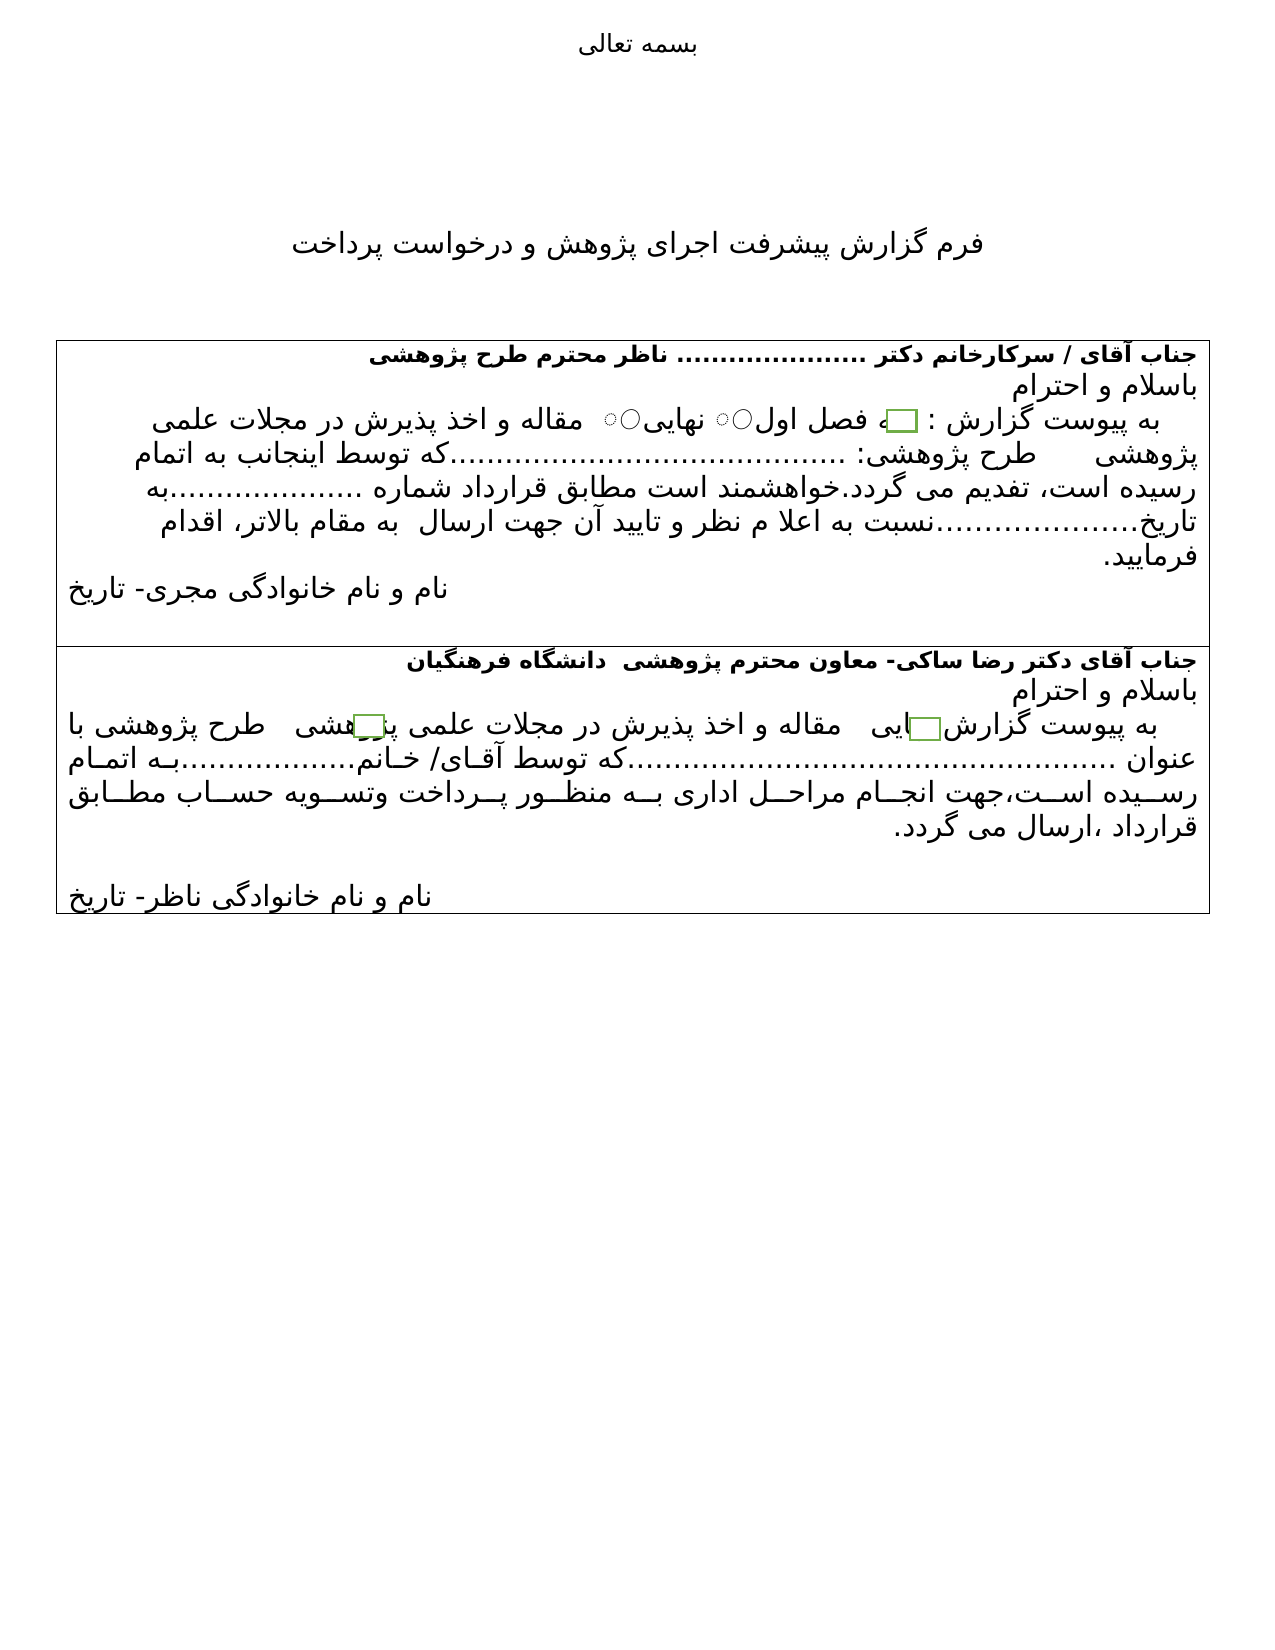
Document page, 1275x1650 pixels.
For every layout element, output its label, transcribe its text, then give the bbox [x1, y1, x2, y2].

text بسمه تعالی [150, 29, 1125, 59]
text فرم گزارش پیشرفت اجرای پژوهش و درخواست پرداخت [150, 226, 1125, 260]
table_cell جناب آقای دکتر رضا ساکی- معاون محترم پژوهشی دانشگاه فرهنگیان باسلام و احترام به پیوست گزارش نهایی مقاله و اخذ پذیرش در مجلات علمی پژوهشی طرح پژوهشی با عنوان .....................................................که توسط آقای/ خانم...................به اتمام رسیده است،جهت انجام مراحل اداری به منظور پرداخت وتسویه حساب مطابق قرارداد ،ارسال می گردد. نام و نام خانوادگی ناظر- تاریخ [57, 647, 1209, 913]
table_header جناب آقای / سرکارخانم دکتر ...................... ناظر محترم طرح پژوهشی باسلام و احترام به پیوست گزارش : سه فصل اول نهایی مقاله و اخذ پذیرش در مجلات علمی پژوهشی طرح پژوهشی: ...........................................که توسط اینجانب به اتمام رسیده است، تفدیم می گردد.خواهشمند است مطابق قرارداد شماره .....................به تاریخ…………………نسبت به اعلا م نظر و تایید آن جهت ارسال به مقام بالاتر، اقدام فرمایید. نام و نام خانوادگی مجری- تاریخ [57, 341, 1209, 646]
